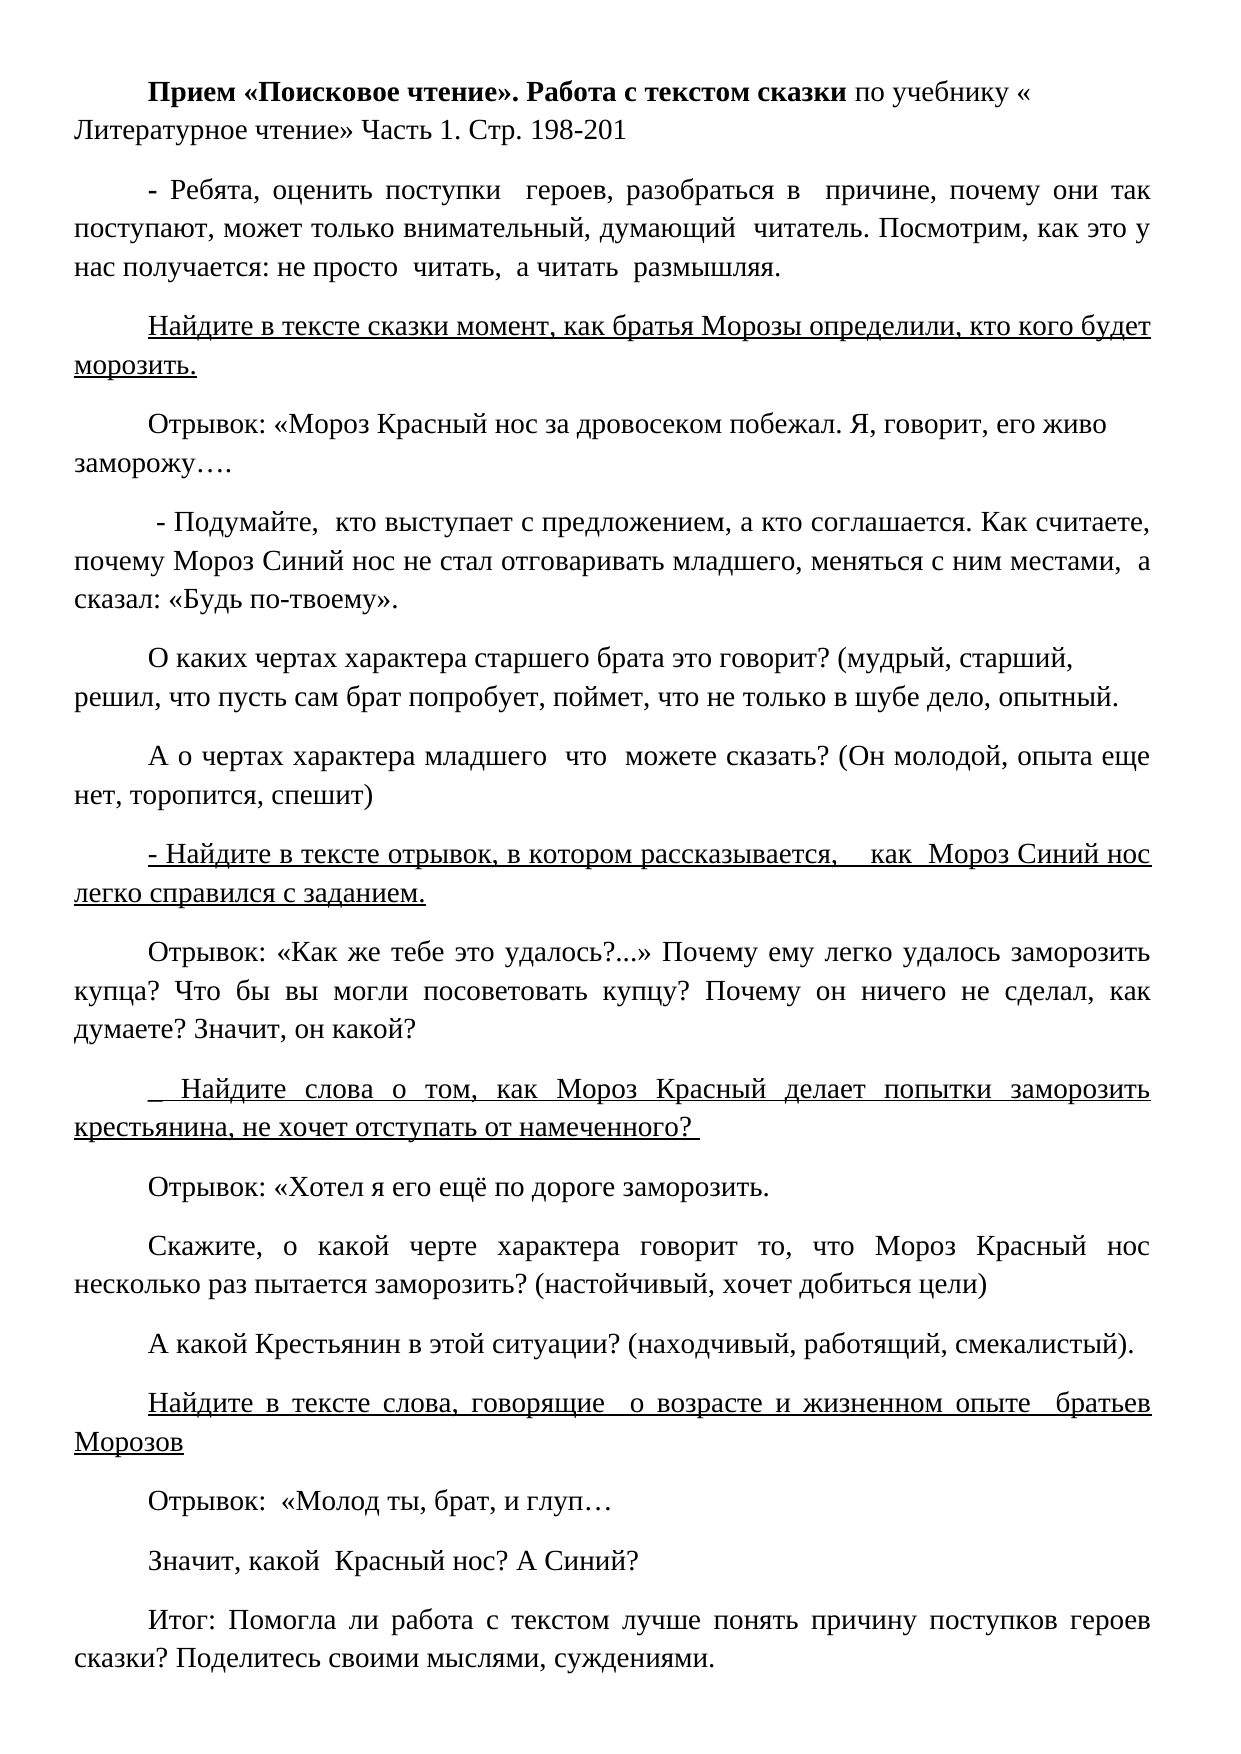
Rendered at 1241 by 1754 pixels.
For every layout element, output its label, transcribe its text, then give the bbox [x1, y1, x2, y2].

text - Найдите в тексте отрывок, в котором рассказывается, как Мороз Синий нос легко справился с заданием. [74, 836, 1152, 908]
text Отрывок: «Мороз Красный нос за дровосеком побежал. Я, говорит, его живо заморожу…. [74, 406, 1152, 478]
text Отрывок: «Хотел я его ещё по дороге заморозить. [74, 1169, 1152, 1202]
text - Ребята, оценить поступки героев, разобраться в причине, почему они так поступают, может только внимательный, думающий читатель. Посмотрим, как это у нас получается: не просто читать, а читать размышляя. [74, 172, 1152, 282]
text Прием «Поисковое чтение». Работа с текстом сказки по учебнику « Литературное чтение» Часть 1. Стр. 198-201 [74, 74, 1152, 146]
text - Подумайте, кто выступает с предложением, а кто соглашается. Как считаете, почему Мороз Синий нос не стал отговаривать младшего, меняться с ним местами, а сказал: «Будь по-твоему». [74, 504, 1152, 615]
text А о чертах характера младшего что можете сказать? (Он молодой, опыта еще нет, торопится, спешит) [74, 738, 1152, 811]
text Итог: Помогла ли работа с текстом лучше понять причину поступков героев сказки? Поделитесь своими мыслями, суждениями. [74, 1602, 1152, 1674]
text Отрывок: «Как же тебе это удалось?...» Почему ему легко удалось заморозить купца? Что бы вы могли посоветовать купцу? Почему он ничего не сделал, как думаете? Значит, он какой? [74, 934, 1152, 1045]
text А какой Крестьянин в этой ситуации? (находчивый, работящий, смекалистый). [74, 1326, 1152, 1359]
text Отрывок: «Молод ты, брат, и глуп… [74, 1483, 1152, 1517]
text Значит, какой Красный нос? А Синий? [74, 1543, 1152, 1576]
text Найдите в тексте слова, говорящие о возрасте и жизненном опыте братьев Морозов [74, 1385, 1152, 1457]
text Скажите, о какой черте характера говорит то, что Мороз Красный нос несколько раз пытается заморозить? (настойчивый, хочет добиться цели) [74, 1228, 1152, 1300]
text _ Найдите слова о том, как Мороз Красный делает попытки заморозить крестьянина, не хочет отступать от намеченного? [74, 1071, 1152, 1143]
text О каких чертах характера старшего брата это говорит? (мудрый, старший, решил, что пусть сам брат попробует, поймет, что не только в шубе дело, опытный. [74, 641, 1152, 713]
text Найдите в тексте сказки момент, как братья Морозы определили, кто кого будет морозить. [74, 308, 1152, 380]
